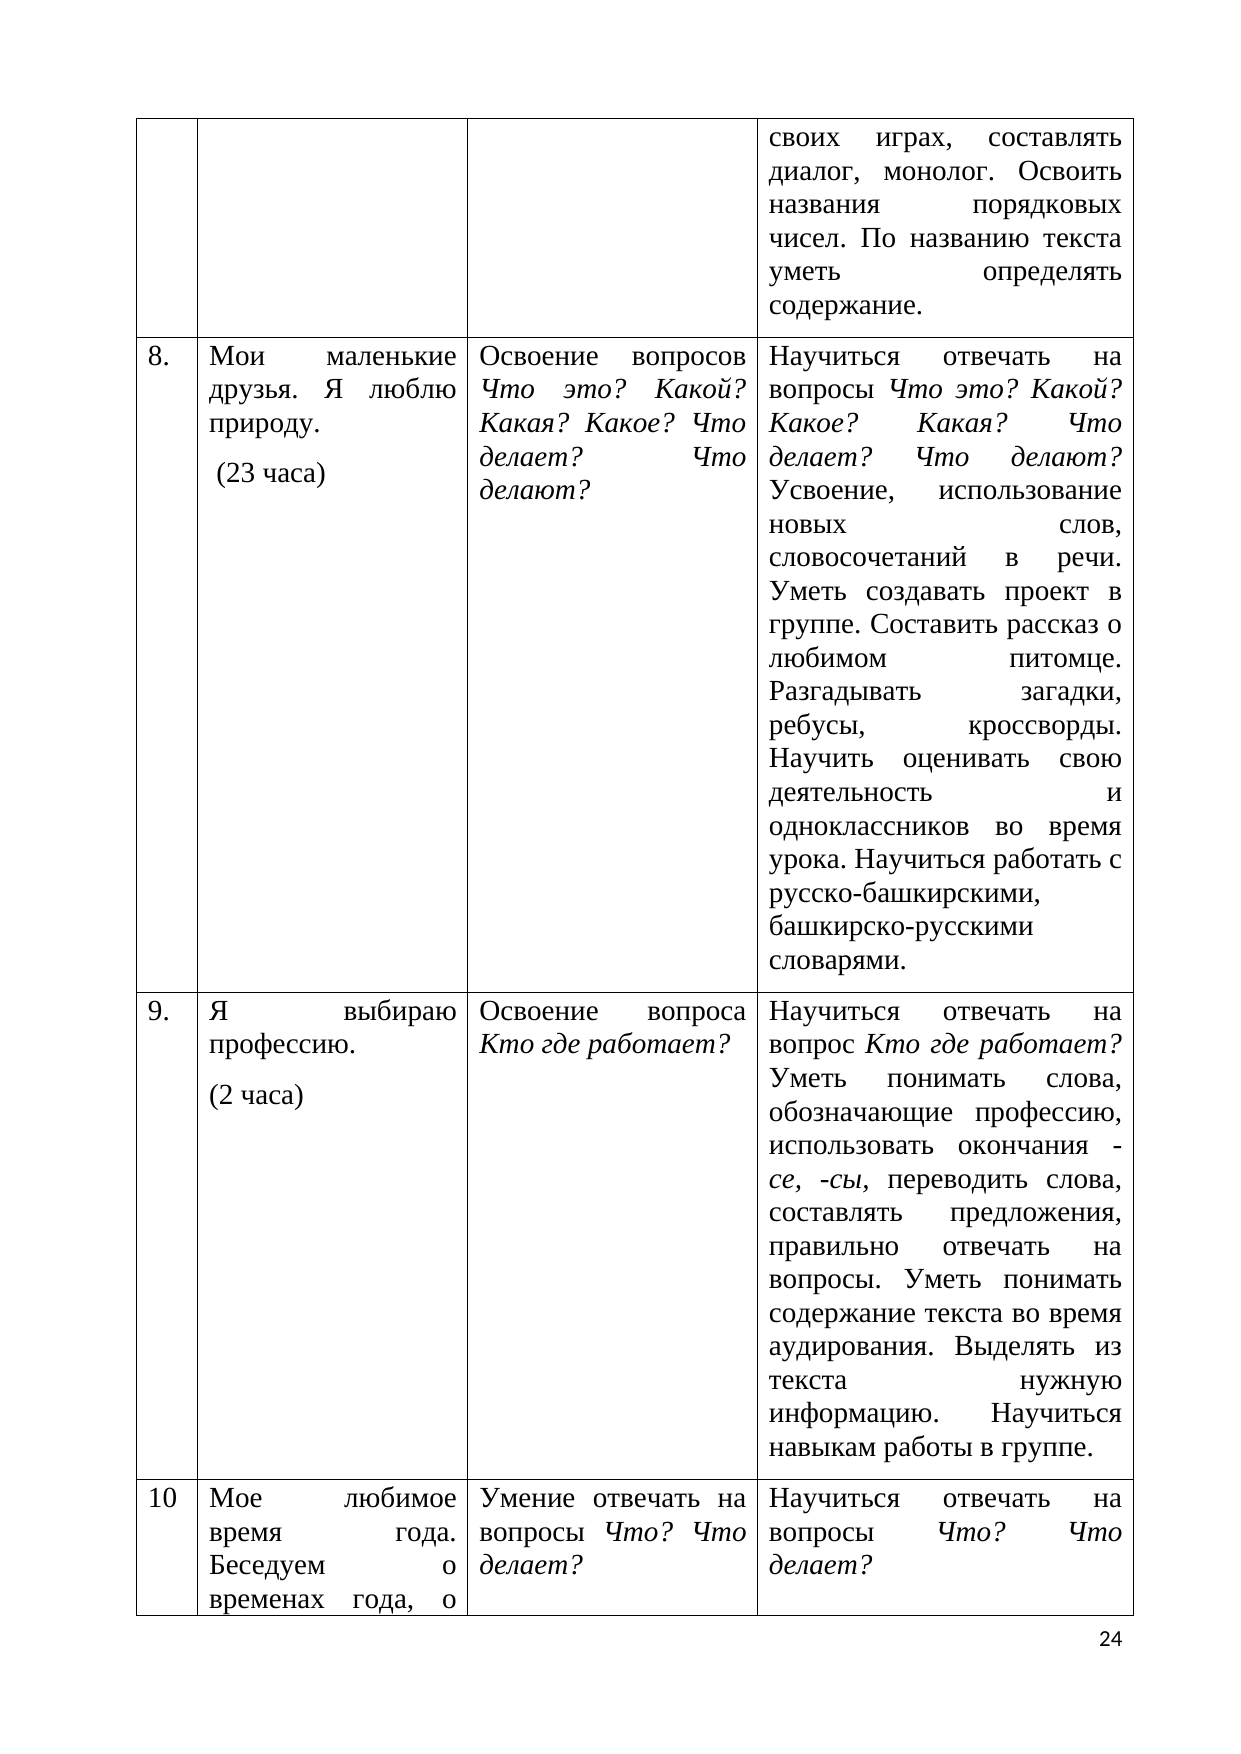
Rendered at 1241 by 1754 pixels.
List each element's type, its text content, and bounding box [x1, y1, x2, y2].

table_cell Мои маленькие друзья. Я люблю природу. (23 часа) [198, 338, 467, 992]
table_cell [468, 119, 757, 337]
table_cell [198, 119, 467, 337]
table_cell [758, 119, 1133, 337]
table_cell Я выбираю профессию. (2 часа) [198, 993, 467, 1479]
table_cell 7. [137, 119, 197, 337]
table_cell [468, 1480, 757, 1614]
table_cell Научиться отвечать на вопрос Кто где работает? Уметь понимать слова, обозначающие профессию, использовать окончания -се, -сы, переводить слова, составлять предложения, правильно отвечать на вопросы. Уметь понимать содержание текста во время аудирования. Выделять из текста нужную информацию. Научиться навыкам работы в группе. [758, 993, 1133, 1479]
table_cell Научиться отвечать на вопросы Что это? Какой? Какое? Какая? Что делает? Что делают? Усвоение, использование новых слов, словосочетаний в речи. Уметь создавать проект в группе. Составить рассказ о любимом питомце. Разгадывать загадки, ребусы, кроссворды. Научить оценивать свою деятельность и одноклассников во время урока. Научиться работать с русско-башкирскими, башкирско-русскими словарями. [758, 338, 1133, 992]
table_cell 10 [137, 1480, 197, 1614]
table_cell Освоение вопросов Что это? Какой? Какая? Какое? Что делает? Что делают? [468, 338, 757, 992]
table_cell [198, 1480, 467, 1614]
table_cell Освоение вопроса Кто где работает? [468, 993, 757, 1479]
table_cell 9. [137, 993, 197, 1479]
table_cell 8. [137, 338, 197, 992]
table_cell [758, 1480, 1133, 1614]
